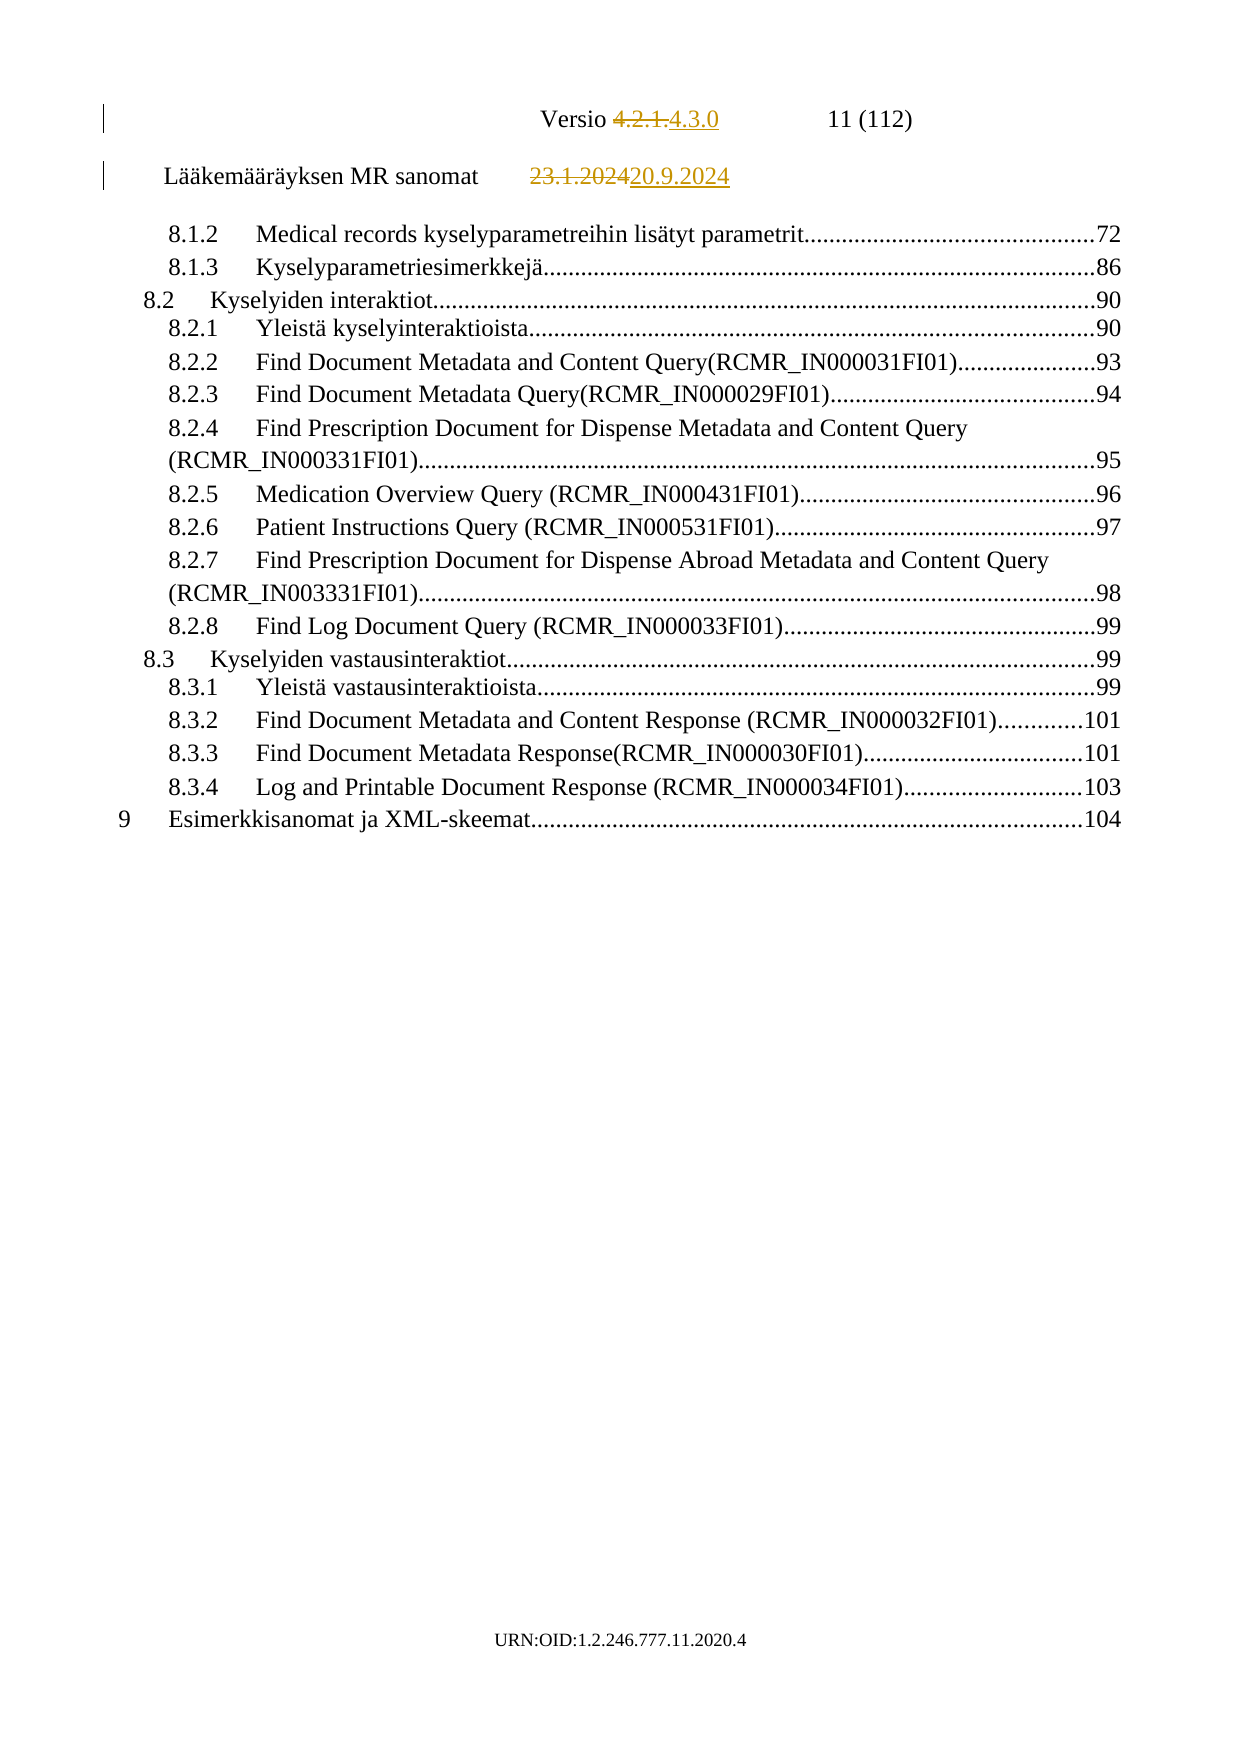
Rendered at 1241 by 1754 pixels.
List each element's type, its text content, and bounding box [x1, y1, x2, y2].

text 8.3.3 Find Document Metadata Response(RCMR_IN000030FI01) 101 [168, 738, 1122, 767]
text 8.2.7 Find Prescription Document for Dispense Abroad Metadata and Content Query (RCMR_IN003331FI01) 98 [168, 545, 1122, 606]
text 8.2 Kyselyiden interaktiot 90 [143, 285, 1122, 313]
text 9 Esimerkkisanomat ja XML-skeemat 104 [118, 804, 1122, 833]
text 8.2.1 Yleistä kyselyinteraktioista 90 [168, 313, 1122, 342]
text 8.3.4 Log and Printable Document Response (RCMR_IN000034FI01) 103 [168, 772, 1122, 800]
text 8.3 Kyselyiden vastausinteraktiot 99 [143, 644, 1122, 672]
text 8.3.2 Find Document Metadata and Content Response (RCMR_IN000032FI01) 101 [168, 706, 1122, 734]
text 8.1.2 Medical records kyselyparametreihin lisätyt parametrit 72 [168, 219, 1122, 247]
text 8.2.3 Find Document Metadata Query(RCMR_IN000029FI01) 94 [168, 379, 1122, 408]
text 8.2.2 Find Document Metadata and Content Query(RCMR_IN000031FI01) 93 [168, 347, 1122, 375]
text 8.3.1 Yleistä vastausinteraktioista 99 [168, 672, 1122, 701]
text 8.1.3 Kyselyparametriesimerkkejä 86 [168, 252, 1122, 281]
text 8.2.4 Find Prescription Document for Dispense Metadata and Content Query (RCMR_IN000331FI01) 95 [168, 413, 1122, 474]
text 8.2.6 Patient Instructions Query (RCMR_IN000531FI01) 97 [168, 512, 1122, 540]
text 8.2.5 Medication Overview Query (RCMR_IN000431FI01) 96 [168, 479, 1122, 507]
text 8.2.8 Find Log Document Query (RCMR_IN000033FI01) 99 [168, 611, 1122, 639]
